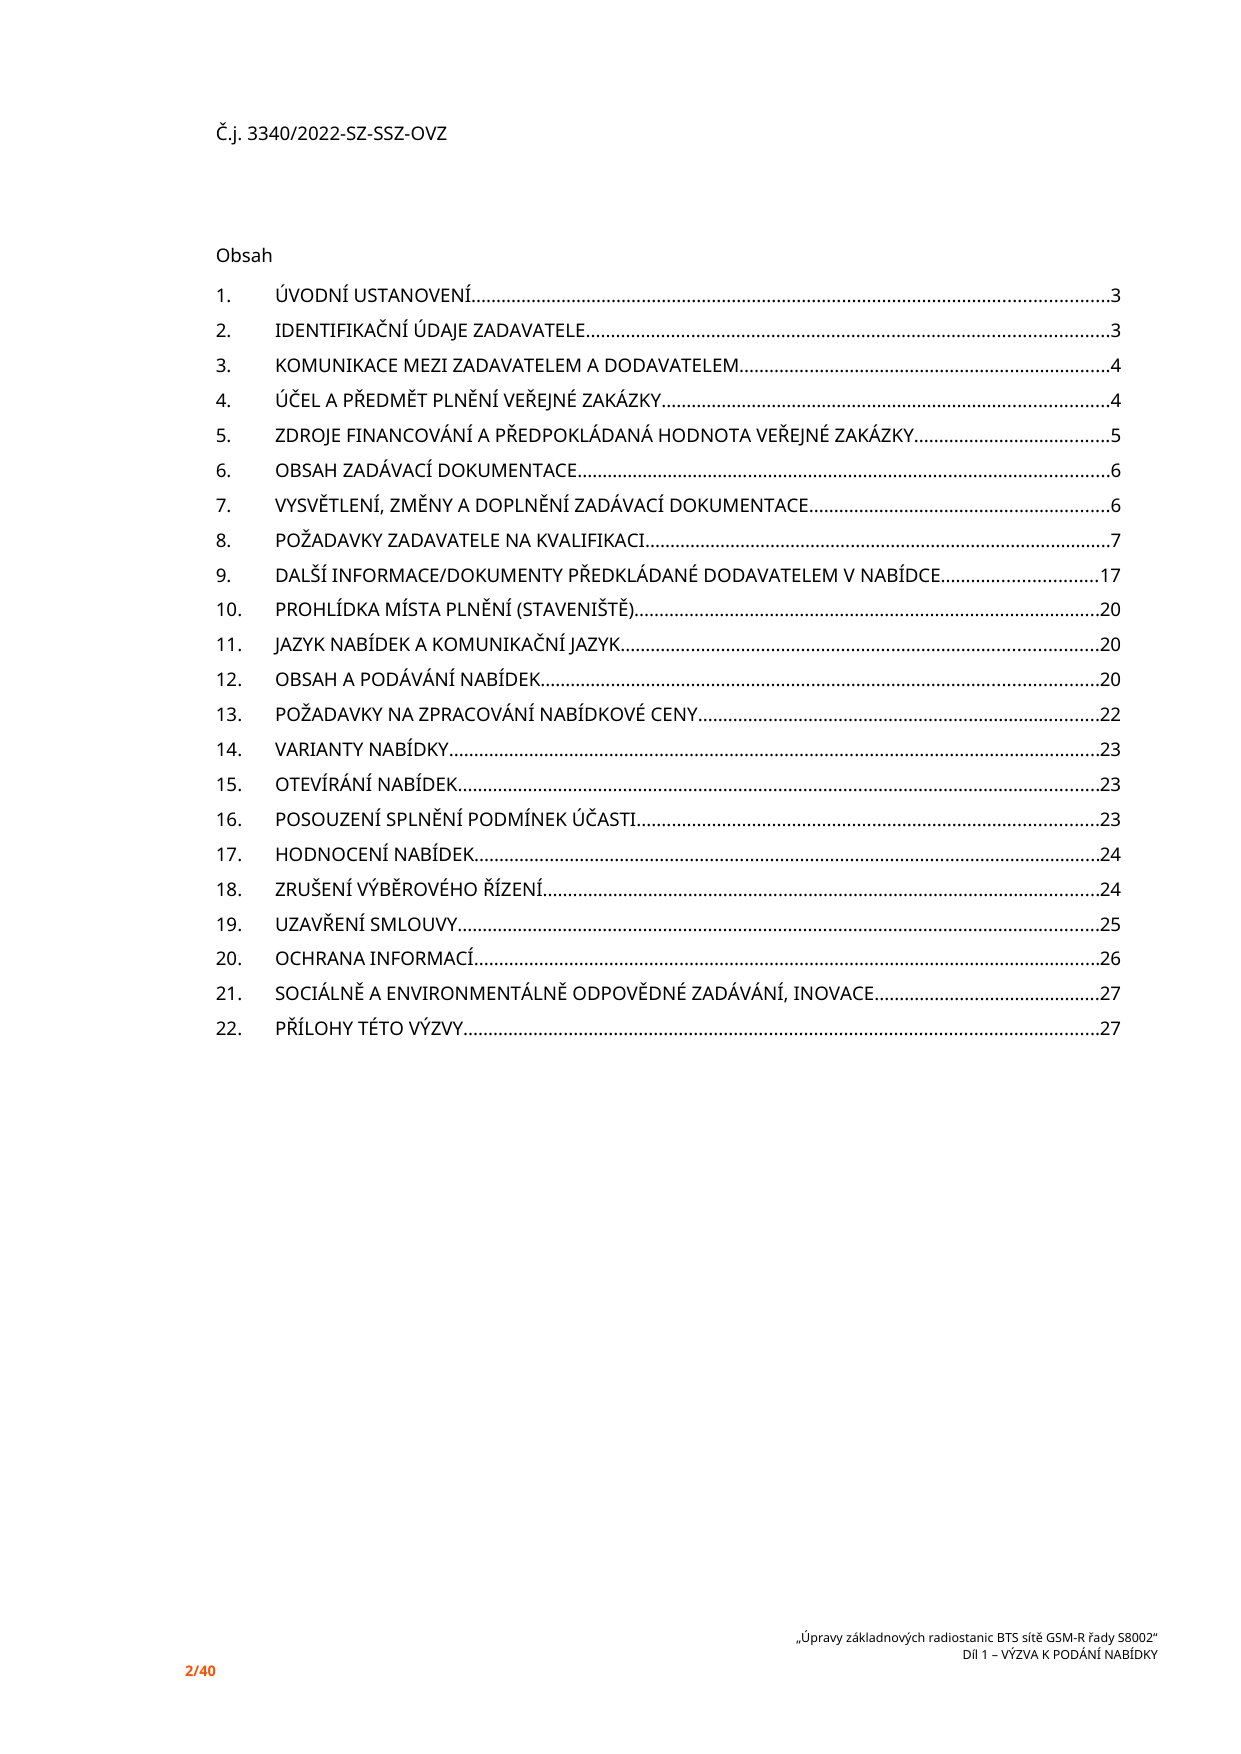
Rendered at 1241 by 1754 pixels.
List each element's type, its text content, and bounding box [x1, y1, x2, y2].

text 20. OCHRANA INFORMACÍ 26 [216, 946, 1122, 971]
text 4. ÚČEL A PŘEDMĚT PLNĚNÍ VEŘEJNÉ ZAKÁZKY 4 [216, 387, 1122, 413]
text 3. KOMUNIKACE MEZI ZADAVATELEM a DODAVATELEM 4 [216, 352, 1122, 378]
text 19. UZAVŘENÍ SMLOUVY 25 [216, 911, 1122, 936]
text 1. ÚVODNÍ USTANOVENÍ 3 [216, 283, 1122, 308]
text 8. POŽADAVKY ZADAVATELE NA KVALIFIKACI 7 [216, 527, 1122, 552]
list Č.j. 3340/2022-SZ-SSZ-OVZ [216, 121, 1122, 146]
text 13. POŽADAVKY NA ZPRACOVÁNÍ NABÍDKOVÉ CENY 22 [216, 701, 1122, 727]
text 2. IDENTIFIKAČNÍ ÚDAJE ZADAVATELE 3 [216, 318, 1122, 343]
text 22. PŘÍLOHY TÉTO VÝZVY 27 [216, 1016, 1122, 1041]
text 17. HODNOCENÍ NABÍDEK 24 [216, 841, 1122, 867]
text 18. ZRUŠENÍ VÝBĚROVÉHO ŘÍZENÍ 24 [216, 876, 1122, 901]
text 6. OBSAH ZADÁVACÍ DOKUMENTACE 6 [216, 457, 1122, 483]
text 12. OBSAH A PODÁVÁNÍ NABÍDEK 20 [216, 667, 1122, 692]
text 21. SOCIÁLNĚ A ENVIRONMENTÁLNĚ ODPOVĚDNÉ ZADÁVÁNÍ, INOVACE 27 [216, 981, 1122, 1006]
text 15. OTEVÍRÁNÍ NABÍDEK 23 [216, 771, 1122, 797]
text 10. PROHLÍDKA MÍSTA PLNĚNÍ (STAVENIŠTĚ) 20 [216, 597, 1122, 622]
text 14. VARIANTY NABÍDKY 23 [216, 736, 1122, 762]
text 9. DALŠÍ INFORMACE/DOKUMENTY PŘEDKLÁDANÉ DODAVATELEM V NABÍDCE 17 [216, 562, 1122, 587]
list Obsah [216, 242, 1122, 268]
text 5. ZDROJE FINANCOVÁNÍ A PŘEDPOKLÁDANÁ HODNOTA VEŘEJNÉ ZAKÁZKY 5 [216, 422, 1122, 448]
text 16. POSOUZENÍ SPLNĚNÍ PODMÍNEK ÚČASTI 23 [216, 806, 1122, 832]
text 11. JAZYK NABÍDEK A KOMUNIKAČNÍ JAZYK 20 [216, 632, 1122, 657]
text 7. VYSVĚTLENÍ, ZMĚNY A DOPLNĚNÍ ZADÁVACÍ DOKUMENTACE 6 [216, 492, 1122, 518]
